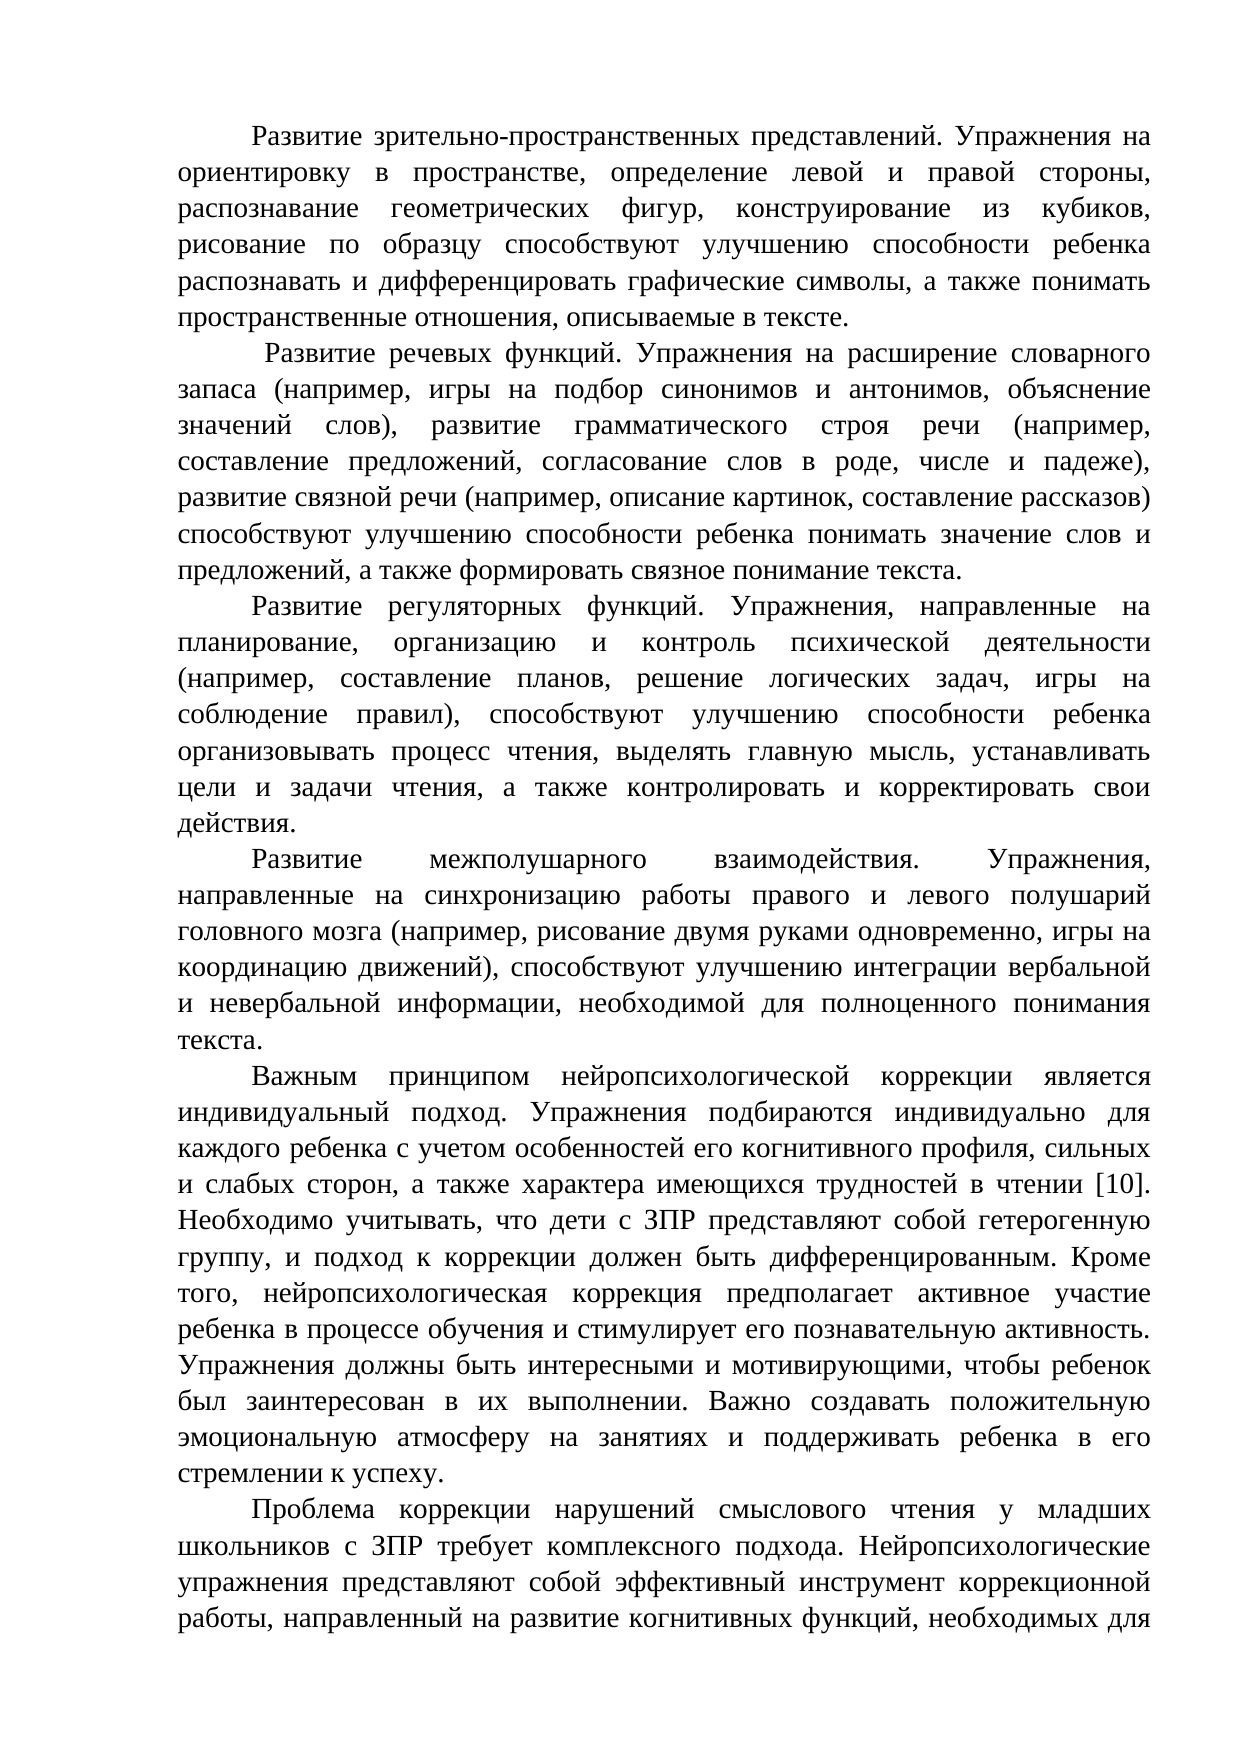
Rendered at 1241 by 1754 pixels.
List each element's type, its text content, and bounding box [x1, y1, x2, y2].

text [177, 1492, 1152, 1634]
text Развитие речевых функций. Упражнения на расширение словарного запаса (например, игры на подбор синонимов и антонимов, объяснение значений слов), развитие грамматического строя речи (например, составление предложений, согласование слов в роде, числе и падеже), развитие связной речи (например, описание картинок, составление рассказов) способствуют улучшению способности ребенка понимать значение слов и предложений, а также формировать связное понимание текста. [177, 335, 1152, 585]
text Развитие межполушарного взаимодействия. Упражнения, направленные на синхронизацию работы правого и левого полушарий головного мозга (например, рисование двумя руками одновременно, игры на координацию движений), способствуют улучшению интеграции вербальной и невербальной информации, необходимой для полноценного понимания текста. [177, 841, 1152, 1055]
text Важным принципом нейропсихологической коррекции является индивидуальный подход. Упражнения подбираются индивидуально для каждого ребенка с учетом особенностей его когнитивного профиля, сильных и слабых сторон, а также характера имеющихся трудностей в чтении [10]. Необходимо учитывать, что дети с ЗПР представляют собой гетерогенную группу, и подход к коррекции должен быть дифференцированным. Кроме того, нейропсихологическая коррекция предполагает активное участие ребенка в процессе обучения и стимулирует его познавательную активность. Упражнения должны быть интересными и мотивирующими, чтобы ребенок был заинтересован в их выполнении. Важно создавать положительную эмоциональную атмосферу на занятиях и поддерживать ребенка в его стремлении к успеху. [177, 1058, 1152, 1489]
text Развитие зрительно-пространственных представлений. Упражнения на ориентировку в пространстве, определение левой и правой стороны, распознавание геометрических фигур, конструирование из кубиков, рисование по образцу способствуют улучшению способности ребенка распознавать и дифференцировать графические символы, а также понимать пространственные отношения, описываемые в тексте. [177, 118, 1152, 332]
text Развитие регуляторных функций. Упражнения, направленные на планирование, организацию и контроль психической деятельности (например, составление планов, решение логических задач, игры на соблюдение правил), способствуют улучшению способности ребенка организовывать процесс чтения, выделять главную мысль, устанавливать цели и задачи чтения, а также контролировать и корректировать свои действия. [177, 588, 1152, 838]
